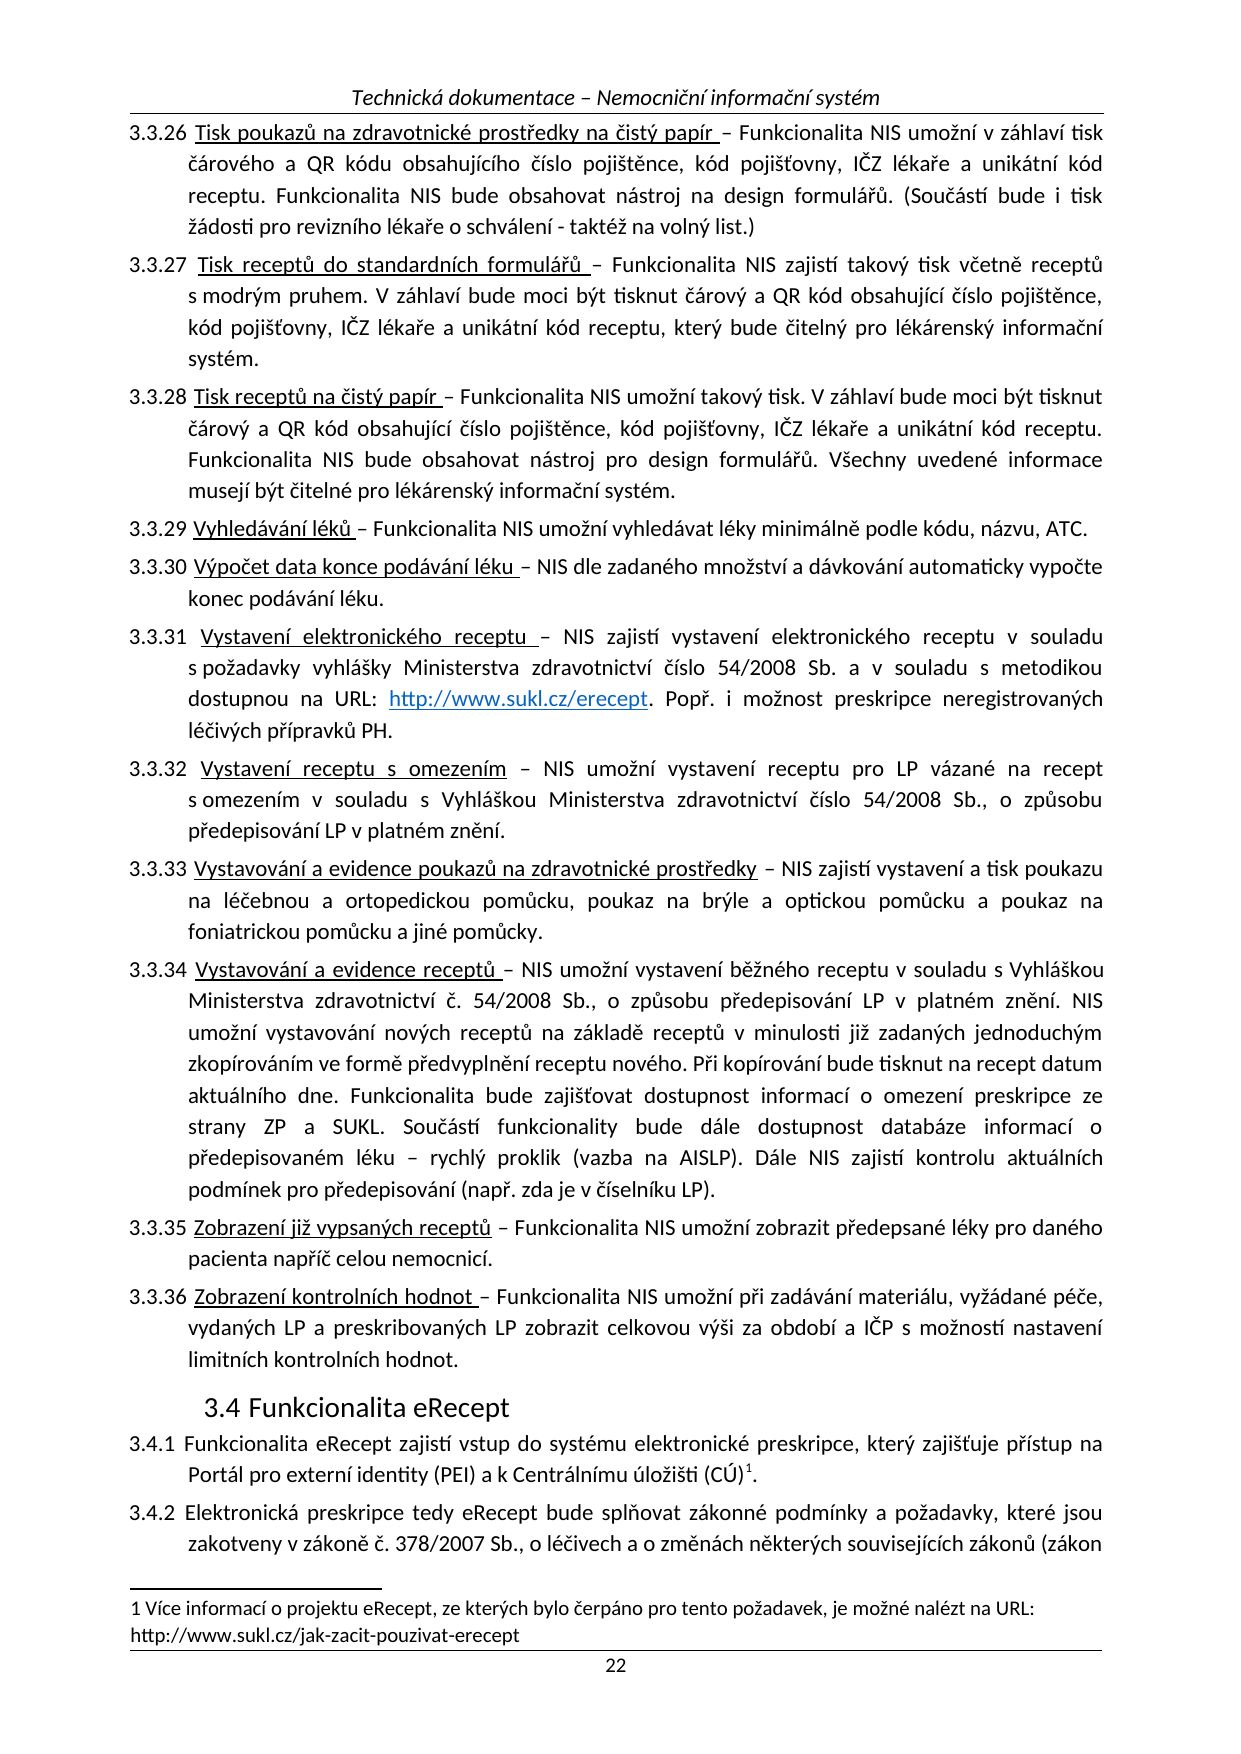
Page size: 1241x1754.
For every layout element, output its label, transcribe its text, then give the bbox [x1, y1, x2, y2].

text 3.3.35 Zobrazení již vypsaných receptů – Funkcionalita NIS umožní zobrazit předepsané léky pro daného pacienta napříč celou nemocnicí. [129, 1213, 1104, 1272]
text 3.3.33 Vystavování a evidence poukazů na zdravotnické prostředky – NIS zajistí vystavení a tisk poukazu na léčebnou a ortopedickou pomůcku, poukaz na brýle a optickou pomůcku a poukaz na foniatrickou pomůcku a jiné pomůcky. [129, 854, 1104, 945]
subtitle 3.4 Funkcionalita eRecept [203, 1389, 1104, 1424]
text 3.3.30 Výpočet data konce podávání léku – NIS dle zadaného množství a dávkování automaticky vypočte konec podávání léku. [129, 552, 1104, 612]
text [129, 1498, 1104, 1557]
text 3.3.27 Tisk receptů do standardních formulářů – Funkcionalita NIS zajistí takový tisk včetně receptů s modrým pruhem. V záhlaví bude moci být tisknut čárový a QR kód obsahující číslo pojištěnce, kód pojišťovny, IČZ lékaře a unikátní kód receptu, který bude čitelný pro lékárenský informační systém. [129, 250, 1104, 372]
text 3.4.1 Funkcionalita eRecept zajistí vstup do systému elektronické preskripce, který zajišťuje přístup na Portál pro externí identity (PEI) a k Centrálnímu úložišti (CÚ). [129, 1429, 1104, 1488]
text 3.3.34 Vystavování a evidence receptů – NIS umožní vystavení běžného receptu v souladu s Vyhláškou Ministerstva zdravotnictví č. 54/2008 Sb., o způsobu předepisování LP v platném znění. NIS umožní vystavování nových receptů na základě receptů v minulosti již zadaných jednoduchým zkopírováním ve formě předvyplnění receptu nového. Při kopírování bude tisknut na recept datum aktuálního dne. Funkcionalita bude zajišťovat dostupnost informací o omezení preskripce ze strany ZP a SUKL. Součástí funkcionality bude dále dostupnost databáze informací o předepisovaném léku – rychlý proklik (vazba na AISLP). Dále NIS zajistí kontrolu aktuálních podmínek pro předepisování (např. zda je v číselníku LP). [129, 955, 1104, 1203]
text 3.3.32 Vystavení receptu s omezením – NIS umožní vystavení receptu pro LP vázané na recept s omezením v souladu s Vyhláškou Ministerstva zdravotnictví číslo 54/2008 Sb., o způsobu předepisování LP v platném znění. [129, 754, 1104, 844]
text 3.3.36 Zobrazení kontrolních hodnot – Funkcionalita NIS umožní při zadávání materiálu, vyžádané péče, vydaných LP a preskribovaných LP zobrazit celkovou výši za období a IČP s možností nastavení limitních kontrolních hodnot. [129, 1282, 1104, 1373]
text 3.3.28 Tisk receptů na čistý papír – Funkcionalita NIS umožní takový tisk. V záhlaví bude moci být tisknut čárový a QR kód obsahující číslo pojištěnce, kód pojišťovny, IČZ lékaře a unikátní kód receptu. Funkcionalita NIS bude obsahovat nástroj pro design formulářů. Všechny uvedené informace musejí být čitelné pro lékárenský informační systém. [129, 382, 1104, 504]
text 3.3.29 Vyhledávání léků – Funkcionalita NIS umožní vyhledávat léky minimálně podle kódu, názvu, ATC. [129, 514, 1104, 542]
text 3.3.31 Vystavení elektronického receptu – NIS zajistí vystavení elektronického receptu v souladu s požadavky vyhlášky Ministerstva zdravotnictví číslo 54/2008 Sb. a v souladu s metodikou dostupnou na URL: http://www.sukl.cz/erecept. Popř. i možnost preskripce neregistrovaných léčivých přípravků PH. [129, 622, 1104, 744]
text 3.3.26 Tisk poukazů na zdravotnické prostředky na čistý papír – Funkcionalita NIS umožní v záhlaví tisk čárového a QR kódu obsahujícího číslo pojištěnce, kód pojišťovny, IČZ lékaře a unikátní kód receptu. Funkcionalita NIS bude obsahovat nástroj na design formulářů. (Součástí bude i tisk žádosti pro revizního lékaře o schválení - taktéž na volný list.) [129, 118, 1104, 240]
